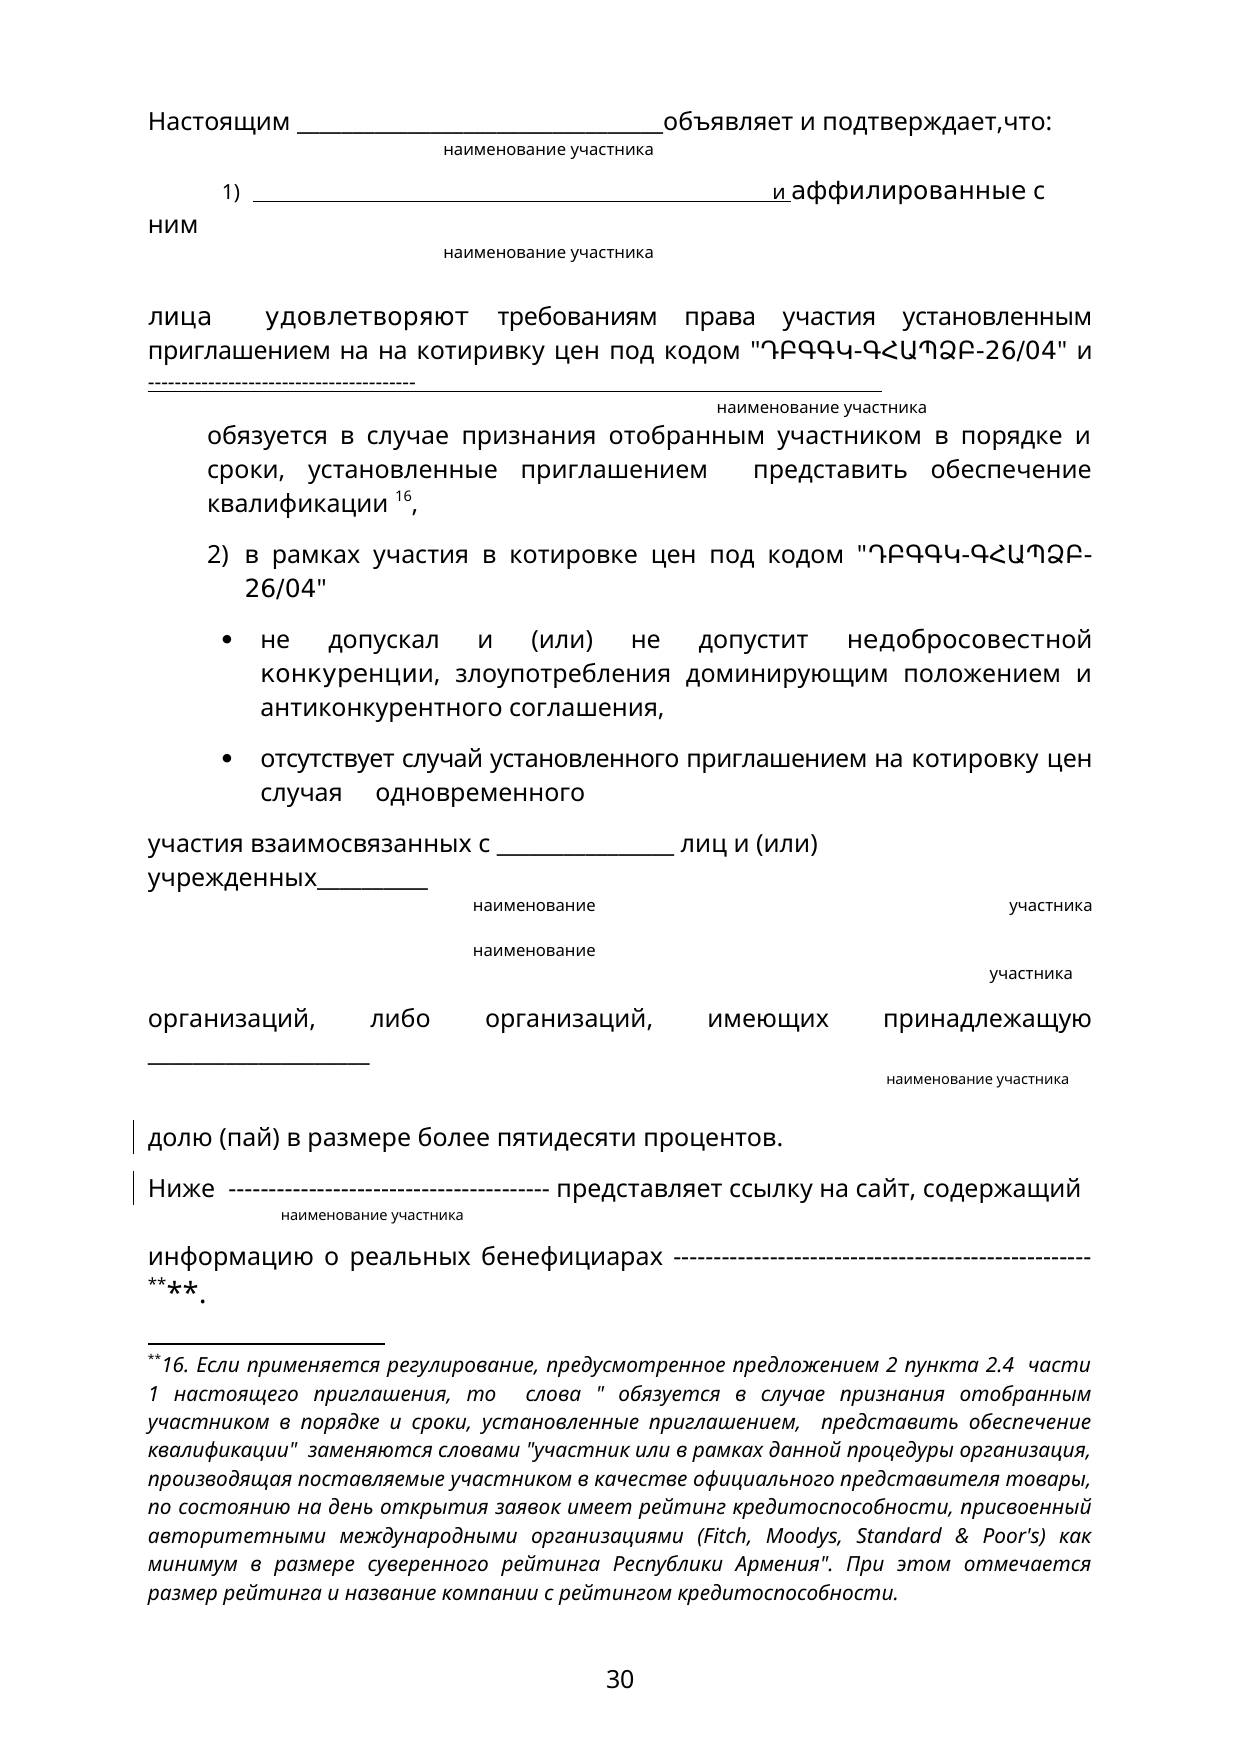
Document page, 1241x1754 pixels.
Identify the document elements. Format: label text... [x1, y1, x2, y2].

text обязуется в случае признания отобранным участником в порядке и сроки, установленные приглашением представить обеспечение квалификации 16, [207, 418, 1092, 520]
text наименование участника [281, 1204, 1092, 1239]
text наименование участника [886, 1069, 1092, 1103]
text информацию о реальных бенефициарах ---------------------------------------------------- **. [148, 1239, 1092, 1312]
text организаций, либо организаций, имеющих принадлежащую ____________________ [148, 1001, 1092, 1069]
text наименование участника [148, 395, 1092, 418]
text наименование участника [443, 241, 1092, 263]
text Настоящим _________________________________объявляет и подтверждает,что: [148, 103, 1092, 137]
text Ниже ---------------------------------------- представляет ссылку на сайт, содержащий [148, 1171, 1092, 1204]
list в рамках участия в котировке цен под кодом "ԴԲԳԳԿ-ԳՀԱՊՁԲ-26/04" [207, 537, 1092, 605]
text 1) и аффилированные с ним [148, 173, 1092, 241]
text лица удовлетворяют требованиям права участия установленным приглашением на на котиривку цен под кодом "ԴԲԳԳԿ-ԳՀԱՊՁԲ-26/04" и ---------------------------------------- [148, 299, 1092, 395]
text участника [989, 962, 1092, 984]
list отсутствует случай установленного приглашением на котировку цен случая одновременного [223, 741, 1092, 809]
list не допускал и (или) не допустит недобросовестной конкуренции, злоупотребления доминирующим положением и антиконкурентного соглашения, [223, 622, 1092, 724]
text наименование участника [443, 137, 1092, 160]
text участия взаимосвязанных с ________________ лиц и (или) учрежденных__________ [148, 825, 1092, 893]
text долю (пай) в размере более пятидесяти процентов. [148, 1120, 1092, 1154]
text наименование участника наименование [473, 893, 1092, 962]
